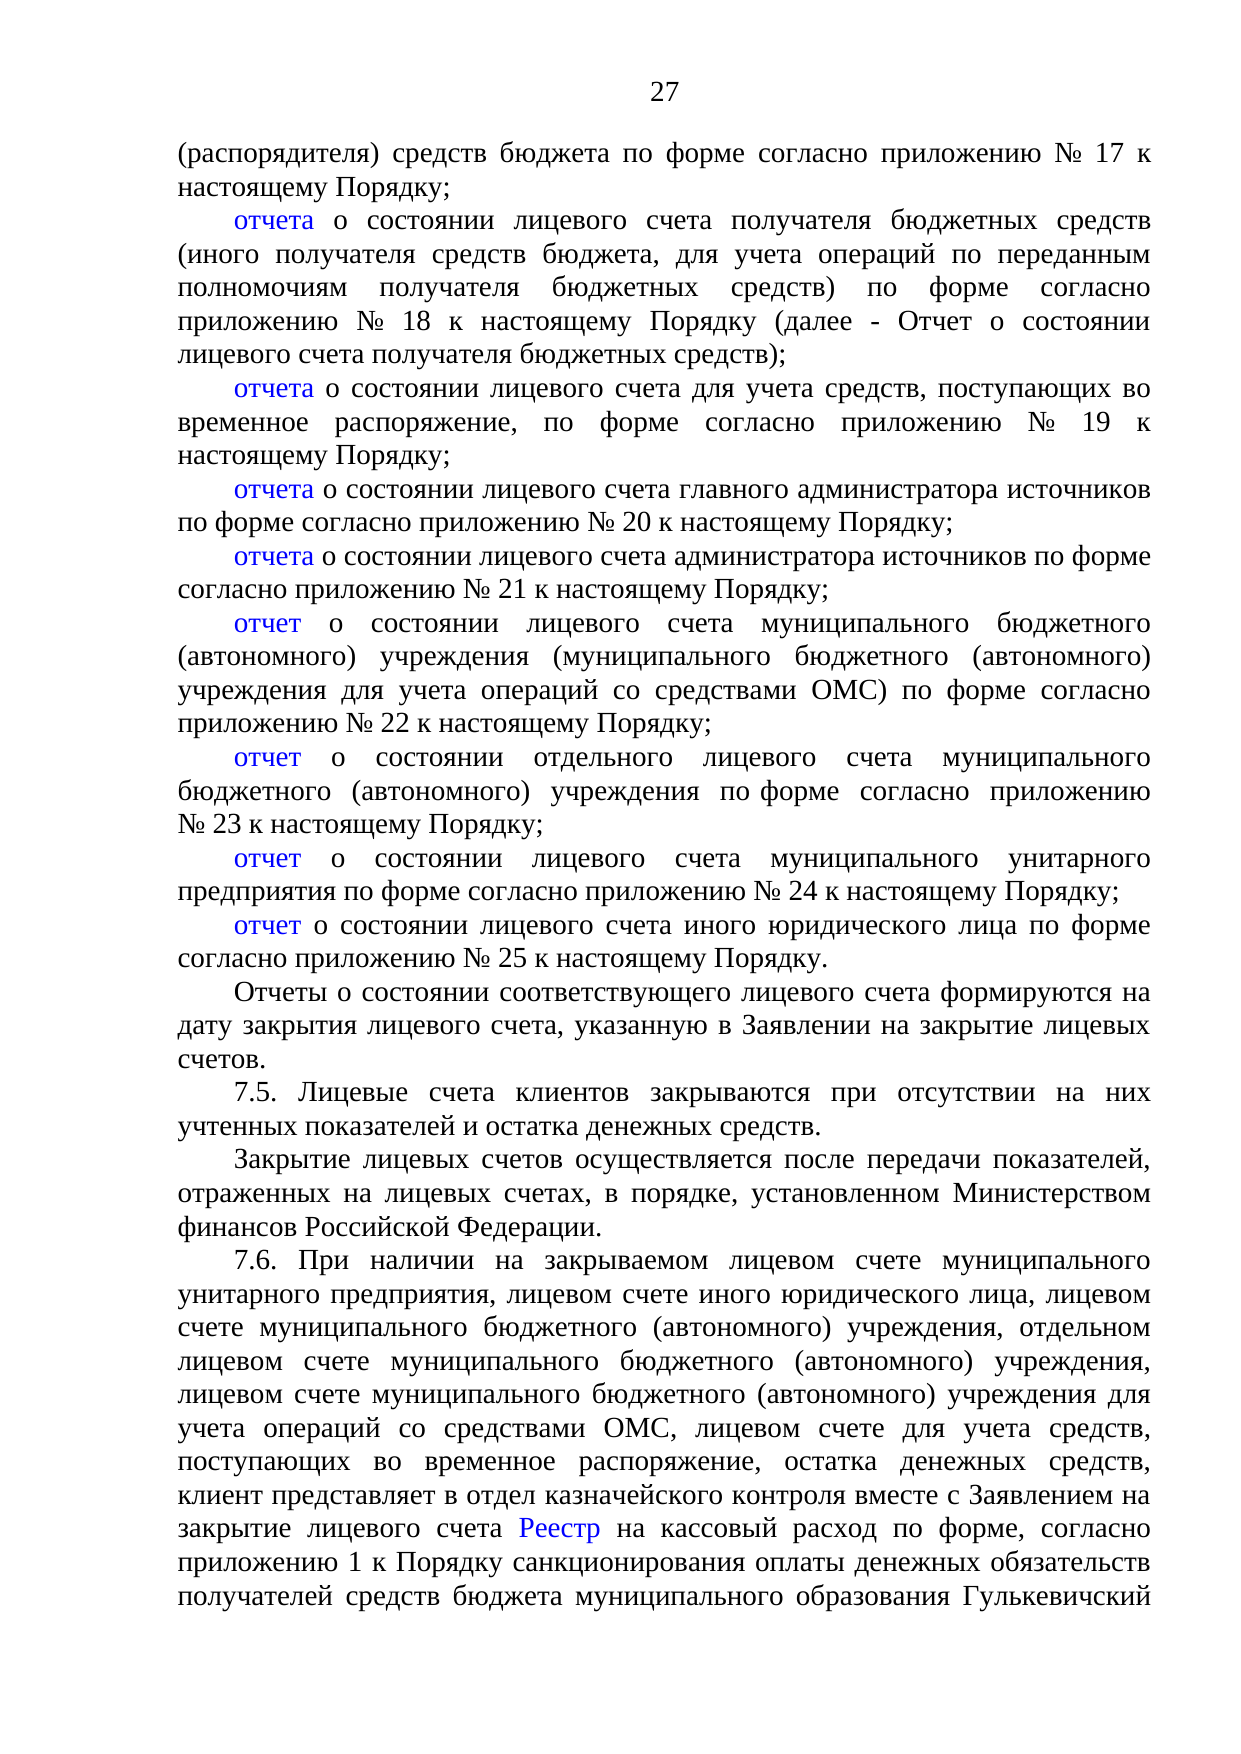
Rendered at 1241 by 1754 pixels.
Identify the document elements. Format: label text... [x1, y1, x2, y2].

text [177, 1242, 1152, 1611]
text отчет о состоянии лицевого счета иного юридического лица по форме согласно приложению № 25 к настоящему Порядку. [177, 907, 1152, 974]
text отчет о состоянии лицевого счета муниципального унитарного предприятия по форме согласно приложению № 24 к настоящему Порядку; [177, 840, 1152, 907]
text отчета о состоянии лицевого счета для учета средств, поступающих во временное распоряжение, по форме согласно приложению № 19 к настоящему Порядку; [177, 370, 1152, 471]
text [177, 135, 1152, 202]
text отчета о состоянии лицевого счета администратора источников по форме согласно приложению № 21 к настоящему Порядку; [177, 538, 1152, 605]
text отчета о состоянии лицевого счета получателя бюджетных средств (иного получателя средств бюджета, для учета операций по переданным полномочиям получателя бюджетных средств) по форме согласно приложению № 18 к настоящему Порядку (далее - Отчет о состоянии лицевого счета получателя бюджетных средств); [177, 202, 1152, 370]
text отчет о состоянии лицевого счета муниципального бюджетного (автономного) учреждения (муниципального бюджетного (автономного) учреждения для учета операций со средствами ОМС) по форме согласно приложению № 22 к настоящему Порядку; [177, 605, 1152, 739]
text Закрытие лицевых счетов осуществляется после передачи показателей, отраженных на лицевых счетах, в порядке, установленном Министерством финансов Российской Федерации. [177, 1142, 1152, 1242]
text 7.5. Лицевые счета клиентов закрываются при отсутствии на них учтенных показателей и остатка денежных средств. [177, 1074, 1152, 1142]
text отчет о состоянии отдельного лицевого счета муниципального бюджетного (автономного) учреждения по форме согласно приложению № 23 к настоящему Порядку; [177, 739, 1152, 840]
text Отчеты о состоянии соответствующего лицевого счета формируются на дату закрытия лицевого счета, указанную в Заявлении на закрытие лицевых счетов. [177, 974, 1152, 1074]
text отчета о состоянии лицевого счета главного администратора источников по форме согласно приложению № 20 к настоящему Порядку; [177, 471, 1152, 538]
